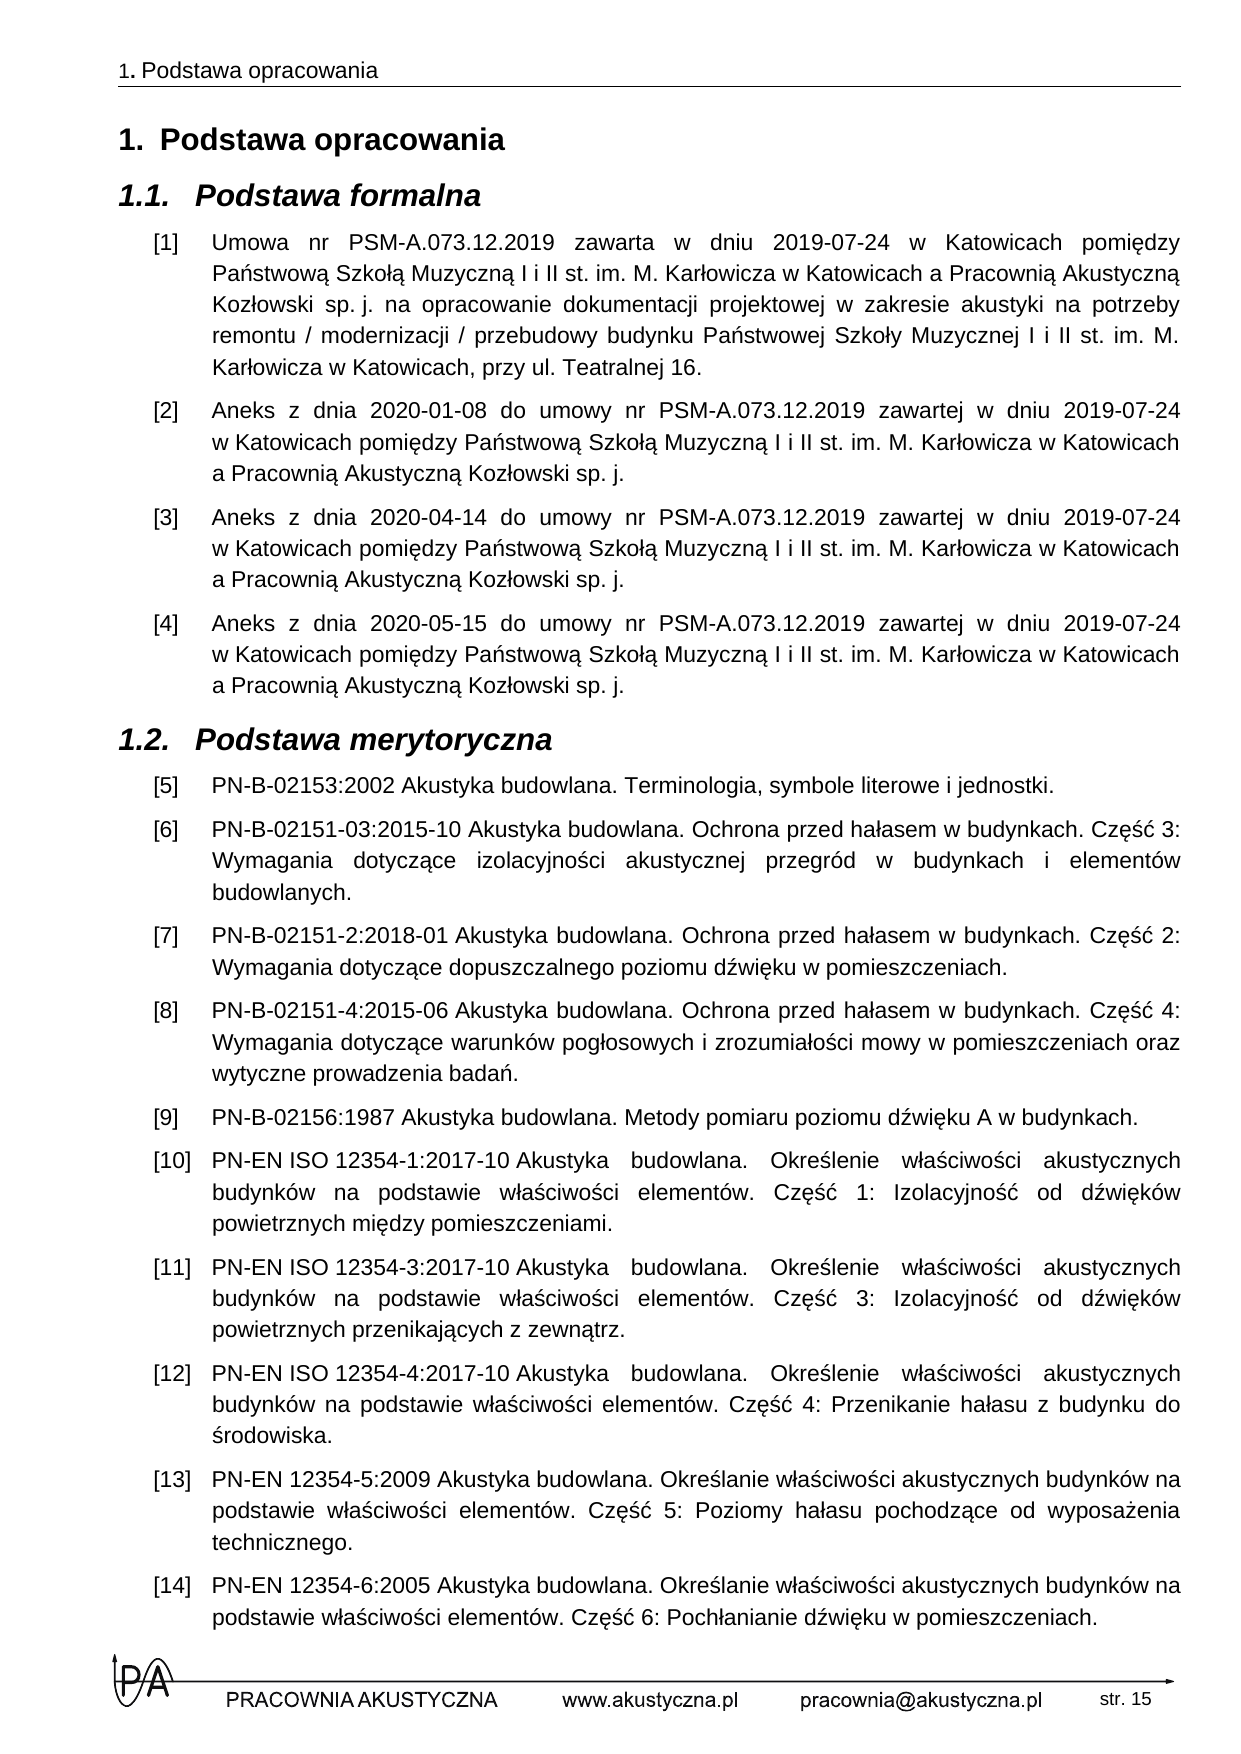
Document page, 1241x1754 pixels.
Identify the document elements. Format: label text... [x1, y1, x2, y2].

list PN-EN 12354-5:2009 Akustyka budowlana. Określanie właściwości akustycznych budynków na podstawie właściwości elementów. Część 5: Poziomy hałasu pochodzące od wyposażenia technicznego. [153, 1462, 1181, 1556]
list Umowa nr PSM-A.073.12.2019 zawarta w dniu 2019-07-24 w Katowicach pomiędzy Państwową Szkołą Muzyczną I i II st. im. M. Karłowicza w Katowicach a Pracownią Akustyczną Kozłowski sp. j. na opracowanie dokumentacji projektowej w zakresie akustyki na potrzeby remontu / modernizacji / przebudowy budynku Państwowej Szkoły Muzycznej I i II st. im. M. Karłowicza w Katowicach, przy ul. Teatralnej 16. [153, 225, 1181, 381]
list PN-B-02151-2:2018-01 Akustyka budowlana. Ochrona przed hałasem w budynkach. Część 2: Wymagania dotyczące dopuszczalnego poziomu dźwięku w pomieszczeniach. [153, 919, 1181, 981]
subtitle Podstawa formalna [118, 181, 1181, 212]
list PN-EN 12354-6:2005 Akustyka budowlana. Określanie właściwości akustycznych budynków na podstawie właściwości elementów. Część 6: Pochłanianie dźwięku w pomieszczeniach. [153, 1569, 1181, 1631]
list Aneks z dnia 2020-05-15 do umowy nr PSM-A.073.12.2019 zawartej w dniu 2019-07-24 w Katowicach pomiędzy Państwową Szkołą Muzyczną I i II st. im. M. Karłowicza w Katowicach a Pracownią Akustyczną Kozłowski sp. j. [153, 606, 1181, 700]
list PN-B-02151-4:2015-06 Akustyka budowlana. Ochrona przed hałasem w budynkach. Część 4: Wymagania dotyczące warunków pogłosowych i zrozumiałości mowy w pomieszczeniach oraz wytyczne prowadzenia badań. [153, 994, 1181, 1087]
list PN-B-02153:2002 Akustyka budowlana. Terminologia, symbole literowe i jednostki. [153, 769, 1181, 800]
subtitle Podstawa merytoryczna [118, 725, 1181, 756]
list PN-EN ISO 12354-4:2017-10 Akustyka budowlana. Określenie właściwości akustycznych budynków na podstawie właściwości elementów. Część 4: Przenikanie hałasu z budynku do środowiska. [153, 1356, 1181, 1450]
list PN-B-02156:1987 Akustyka budowlana. Metody pomiaru poziomu dźwięku A w budynkach. [153, 1100, 1181, 1131]
list Aneks z dnia 2020-04-14 do umowy nr PSM-A.073.12.2019 zawartej w dniu 2019-07-24 w Katowicach pomiędzy Państwową Szkołą Muzyczną I i II st. im. M. Karłowicza w Katowicach a Pracownią Akustyczną Kozłowski sp. j. [153, 500, 1181, 594]
subtitle Podstawa opracowania [118, 125, 1181, 156]
list Aneks z dnia 2020-01-08 do umowy nr PSM-A.073.12.2019 zawartej w dniu 2019-07-24 w Katowicach pomiędzy Państwową Szkołą Muzyczną I i II st. im. M. Karłowicza w Katowicach a Pracownią Akustyczną Kozłowski sp. j. [153, 394, 1181, 487]
list PN-EN ISO 12354-3:2017-10 Akustyka budowlana. Określenie właściwości akustycznych budynków na podstawie właściwości elementów. Część 3: Izolacyjność od dźwięków powietrznych przenikających z zewnątrz. [153, 1250, 1181, 1344]
list PN-B-02151-03:2015-10 Akustyka budowlana. Ochrona przed hałasem w budynkach. Część 3: Wymagania dotyczące izolacyjności akustycznej przegród w budynkach i elementów budowlanych. [153, 812, 1181, 906]
list PN-EN ISO 12354-1:2017-10 Akustyka budowlana. Określenie właściwości akustycznych budynków na podstawie właściwości elementów. Część 1: Izolacyjność od dźwięków powietrznych między pomieszczeniami. [153, 1144, 1181, 1237]
